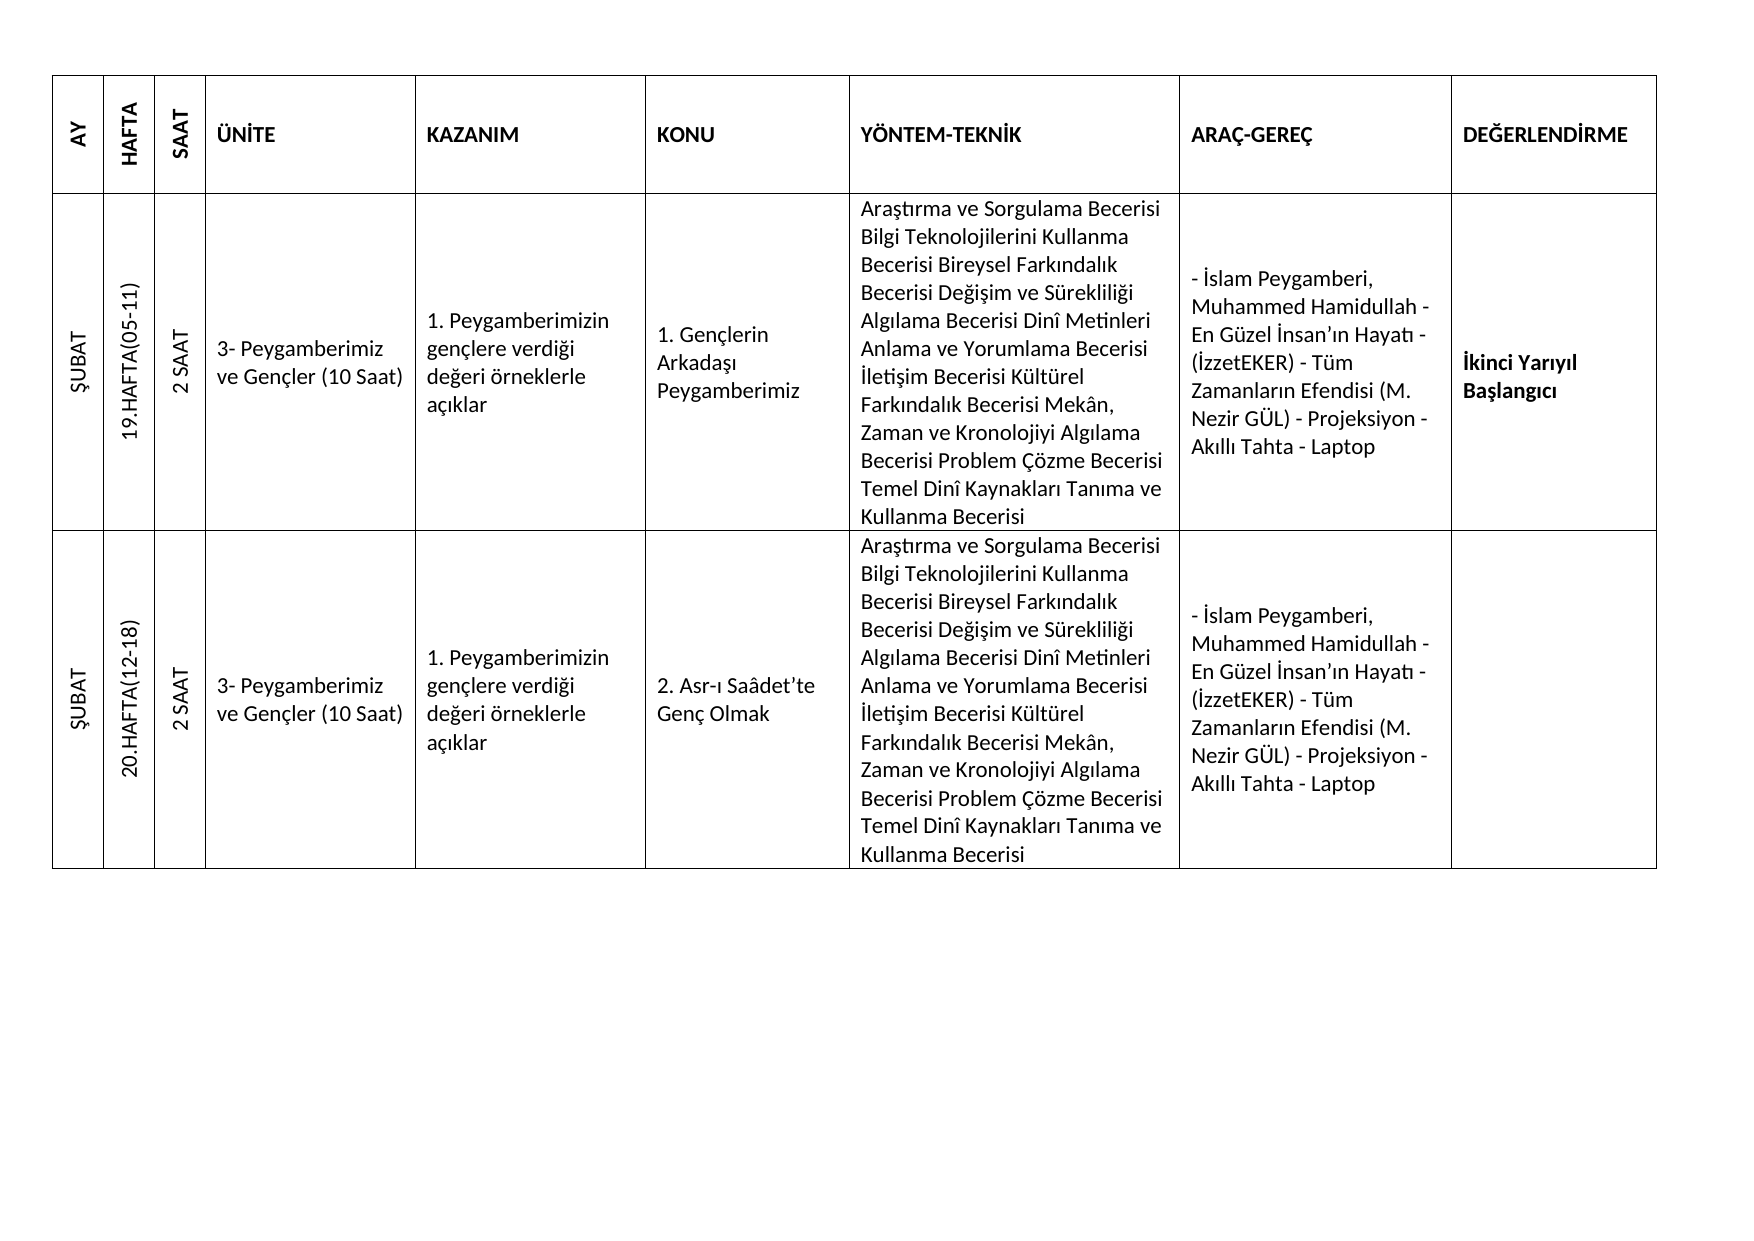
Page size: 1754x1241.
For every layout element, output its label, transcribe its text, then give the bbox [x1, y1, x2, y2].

table_header ARAÇ-GEREÇ [1180, 76, 1451, 193]
table_cell 20.HAFTA(12-18) [104, 531, 154, 868]
table_cell - İslam Peygamberi, Muhammed Hamidullah - En Güzel İnsan’ın Hayatı - (İzzetEKER) - Tüm Zamanların Efendisi (M. Nezir GÜL) - Projeksiyon - Akıllı Tahta - Laptop [1180, 531, 1451, 868]
table_header ÜNİTE [206, 76, 415, 193]
table_cell 1. Gençlerin Arkadaşı Peygamberimiz [646, 194, 849, 530]
table_cell ŞUBAT [53, 194, 103, 530]
table_header KAZANIM [416, 76, 645, 193]
table_cell Araştırma ve Sorgulama Becerisi Bilgi Teknolojilerini Kullanma Becerisi Bireysel Farkındalık Becerisi Değişim ve Sürekliliği Algılama Becerisi Dinî Metinleri Anlama ve Yorumlama Becerisi İletişim Becerisi Kültürel Farkındalık Becerisi Mekân, Zaman ve Kronolojiyi Algılama Becerisi Problem Çözme Becerisi Temel Dinî Kaynakları Tanıma ve Kullanma Becerisi [850, 194, 1179, 530]
table_cell 1. Peygamberimizin gençlere verdiği değeri örneklerle açıklar [416, 194, 645, 530]
table_cell - İslam Peygamberi, Muhammed Hamidullah - En Güzel İnsan’ın Hayatı - (İzzetEKER) - Tüm Zamanların Efendisi (M. Nezir GÜL) - Projeksiyon - Akıllı Tahta - Laptop [1180, 194, 1451, 530]
table_header YÖNTEM-TEKNİK [850, 76, 1179, 193]
table_header AY [53, 76, 103, 193]
table_cell 3- Peygamberimiz ve Gençler (10 Saat) [206, 531, 415, 868]
table_cell 1. Peygamberimizin gençlere verdiği değeri örneklerle açıklar [416, 531, 645, 868]
table_cell İkinci Yarıyıl Başlangıcı [1452, 194, 1656, 530]
table_cell 2 SAAT [155, 194, 205, 530]
table_cell 19.HAFTA(05-11) [104, 194, 154, 530]
table_header HAFTA [104, 76, 154, 193]
table_cell 3- Peygamberimiz ve Gençler (10 Saat) [206, 194, 415, 530]
table_header KONU [646, 76, 849, 193]
table_cell 2. Asr-ı Saâdet’te Genç Olmak [646, 531, 849, 868]
table_cell 2 SAAT [155, 531, 205, 868]
table_header SAAT [155, 76, 205, 193]
table_header DEĞERLENDİRME [1452, 76, 1656, 193]
table_cell [1452, 531, 1656, 868]
table_cell Araştırma ve Sorgulama Becerisi Bilgi Teknolojilerini Kullanma Becerisi Bireysel Farkındalık Becerisi Değişim ve Sürekliliği Algılama Becerisi Dinî Metinleri Anlama ve Yorumlama Becerisi İletişim Becerisi Kültürel Farkındalık Becerisi Mekân, Zaman ve Kronolojiyi Algılama Becerisi Problem Çözme Becerisi Temel Dinî Kaynakları Tanıma ve Kullanma Becerisi [850, 531, 1179, 868]
table_cell ŞUBAT [53, 531, 103, 868]
